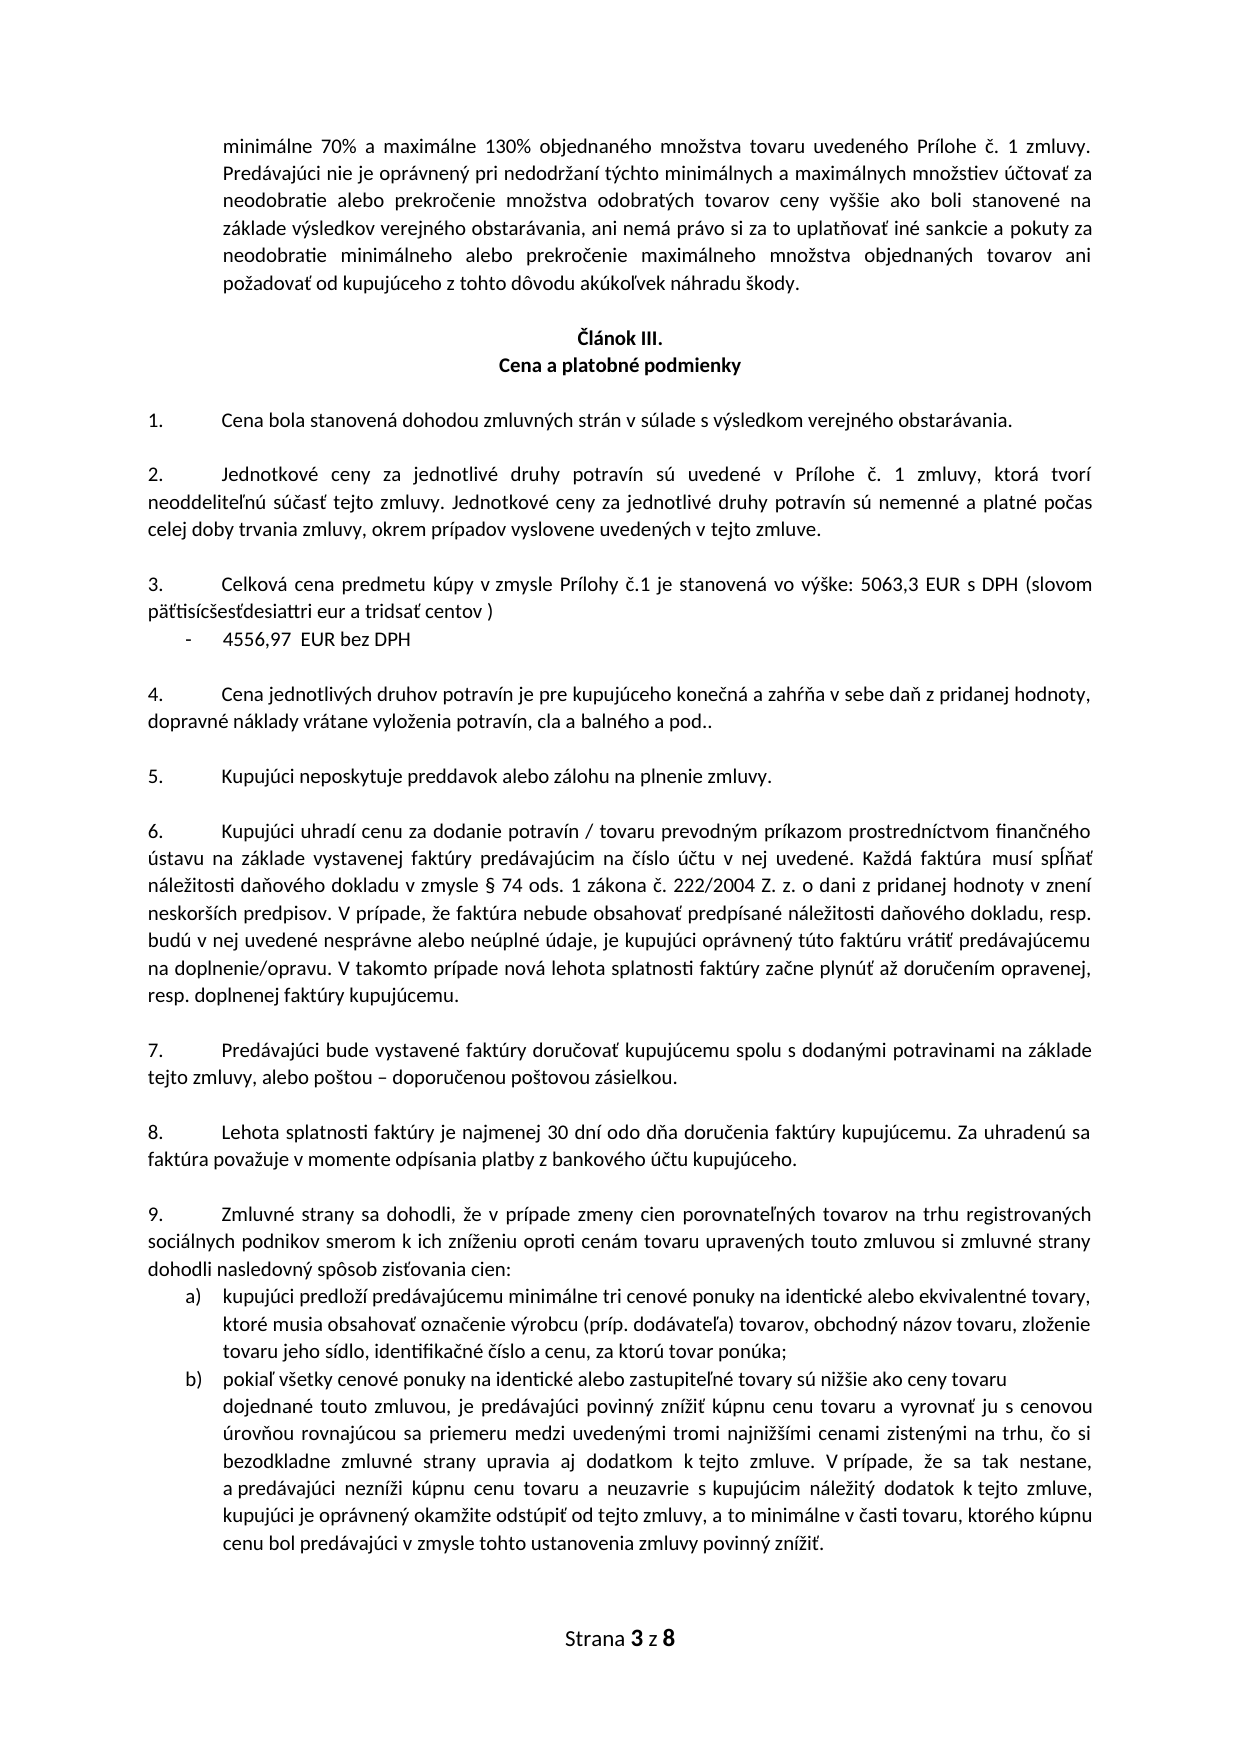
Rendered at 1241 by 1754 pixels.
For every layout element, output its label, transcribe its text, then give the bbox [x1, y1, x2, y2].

list Cena jednotlivých druhov potravín je pre kupujúceho konečná a zahŕňa v sebe daň z pridanej hodnoty, dopravné náklady vrátane vyloženia potravín, cla a balného a pod.. [148, 681, 1093, 734]
list pokiaľ všetky cenové ponuky na identické alebo zastupiteľné tovary sú nižšie ako ceny tovaru [185, 1366, 1093, 1391]
list Lehota splatnosti faktúry je najmenej 30 dní odo dňa doručenia faktúry kupujúcemu. Za uhradenú sa faktúra považuje v momente odpísania platby z bankového účtu kupujúceho. [148, 1119, 1093, 1172]
list Cena bola stanovená dohodou zmluvných strán v súlade s výsledkom verejného obstarávania. [148, 407, 1093, 432]
list Jednotkové ceny za jednotlivé druhy potravín sú uvedené v Prílohe č. 1 zmluvy, ktorá tvorí neoddeliteľnú súčasť tejto zmluvy. Jednotkové ceny za jednotlivé druhy potravín sú nemenné a platné počas celej doby trvania zmluvy, okrem prípadov vyslovene uvedených v tejto zmluve. [148, 462, 1093, 542]
list Celková cena predmetu kúpy v zmysle Prílohy č.1 je stanovená vo výške: 5063,3 EUR s DPH (slovom päťtisícšesťdesiattri eur a tridsať centov ) [148, 571, 1093, 624]
list dojednané touto zmluvou, je predávajúci povinný znížiť kúpnu cenu tovaru a vyrovnať ju s cenovou úrovňou rovnajúcou sa priemeru medzi uvedenými tromi najnižšími cenami zistenými na trhu, čo si bezodkladne zmluvné strany upravia aj dodatkom k tejto zmluve. V prípade, že sa tak nestane, a predávajúci nezníži kúpnu cenu tovaru a neuzavrie s kupujúcim náležitý dodatok k tejto zmluve, kupujúci je oprávnený okamžite odstúpiť od tejto zmluvy, a to minimálne v časti tovaru, ktorého kúpnu cenu bol predávajúci v zmysle tohto ustanovenia zmluvy povinný znížiť. [223, 1393, 1093, 1556]
list Kupujúci uhradí cenu za dodanie potravín / tovaru prevodným príkazom prostredníctvom finančného ústavu na základe vystavenej faktúry predávajúcim na číslo účtu v nej uvedené. Každá faktúra musí spĺňať náležitosti daňového dokladu v zmysle § 74 ods. 1 zákona č. 222/2004 Z. z. o dani z pridanej hodnoty v znení neskorších predpisov. V prípade, že faktúra nebude obsahovať predpísané náležitosti daňového dokladu, resp. budú v nej uvedené nesprávne alebo neúplné údaje, je kupujúci oprávnený túto faktúru vrátiť predávajúcemu na doplnenie/opravu. V takomto prípade nová lehota splatnosti faktúry začne plynúť až doručením opravenej, resp. doplnenej faktúry kupujúcemu. [148, 818, 1093, 1008]
list 4556,97 EUR bez DPH [185, 626, 1093, 651]
list Predávajúci bude vystavené faktúry doručovať kupujúcemu spolu s dodanými potravinami na základe tejto zmluvy, alebo poštou – doporučenou poštovou zásielkou. [148, 1037, 1093, 1090]
list kupujúci predloží predávajúcemu minimálne tri cenové ponuky na identické alebo ekvivalentné tovary, ktoré musia obsahovať označenie výrobcu (príp. dodávateľa) tovarov, obchodný názov tovaru, zloženie tovaru jeho sídlo, identifikačné číslo a cenu, za ktorú tovar ponúka; [185, 1283, 1093, 1364]
list Zmluvné strany sa dohodli, že v prípade zmeny cien porovnateľných tovarov na trhu registrovaných sociálnych podnikov smerom k ich zníženiu oproti cenám tovaru upravených touto zmluvou si zmluvné strany dohodli nasledovný spôsob zisťovania cien: [148, 1201, 1093, 1282]
list Článok III. [148, 325, 1093, 350]
list Cena a platobné podmienky [148, 352, 1093, 377]
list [185, 133, 1093, 295]
list Kupujúci neposkytuje preddavok alebo zálohu na plnenie zmluvy. [148, 763, 1093, 788]
